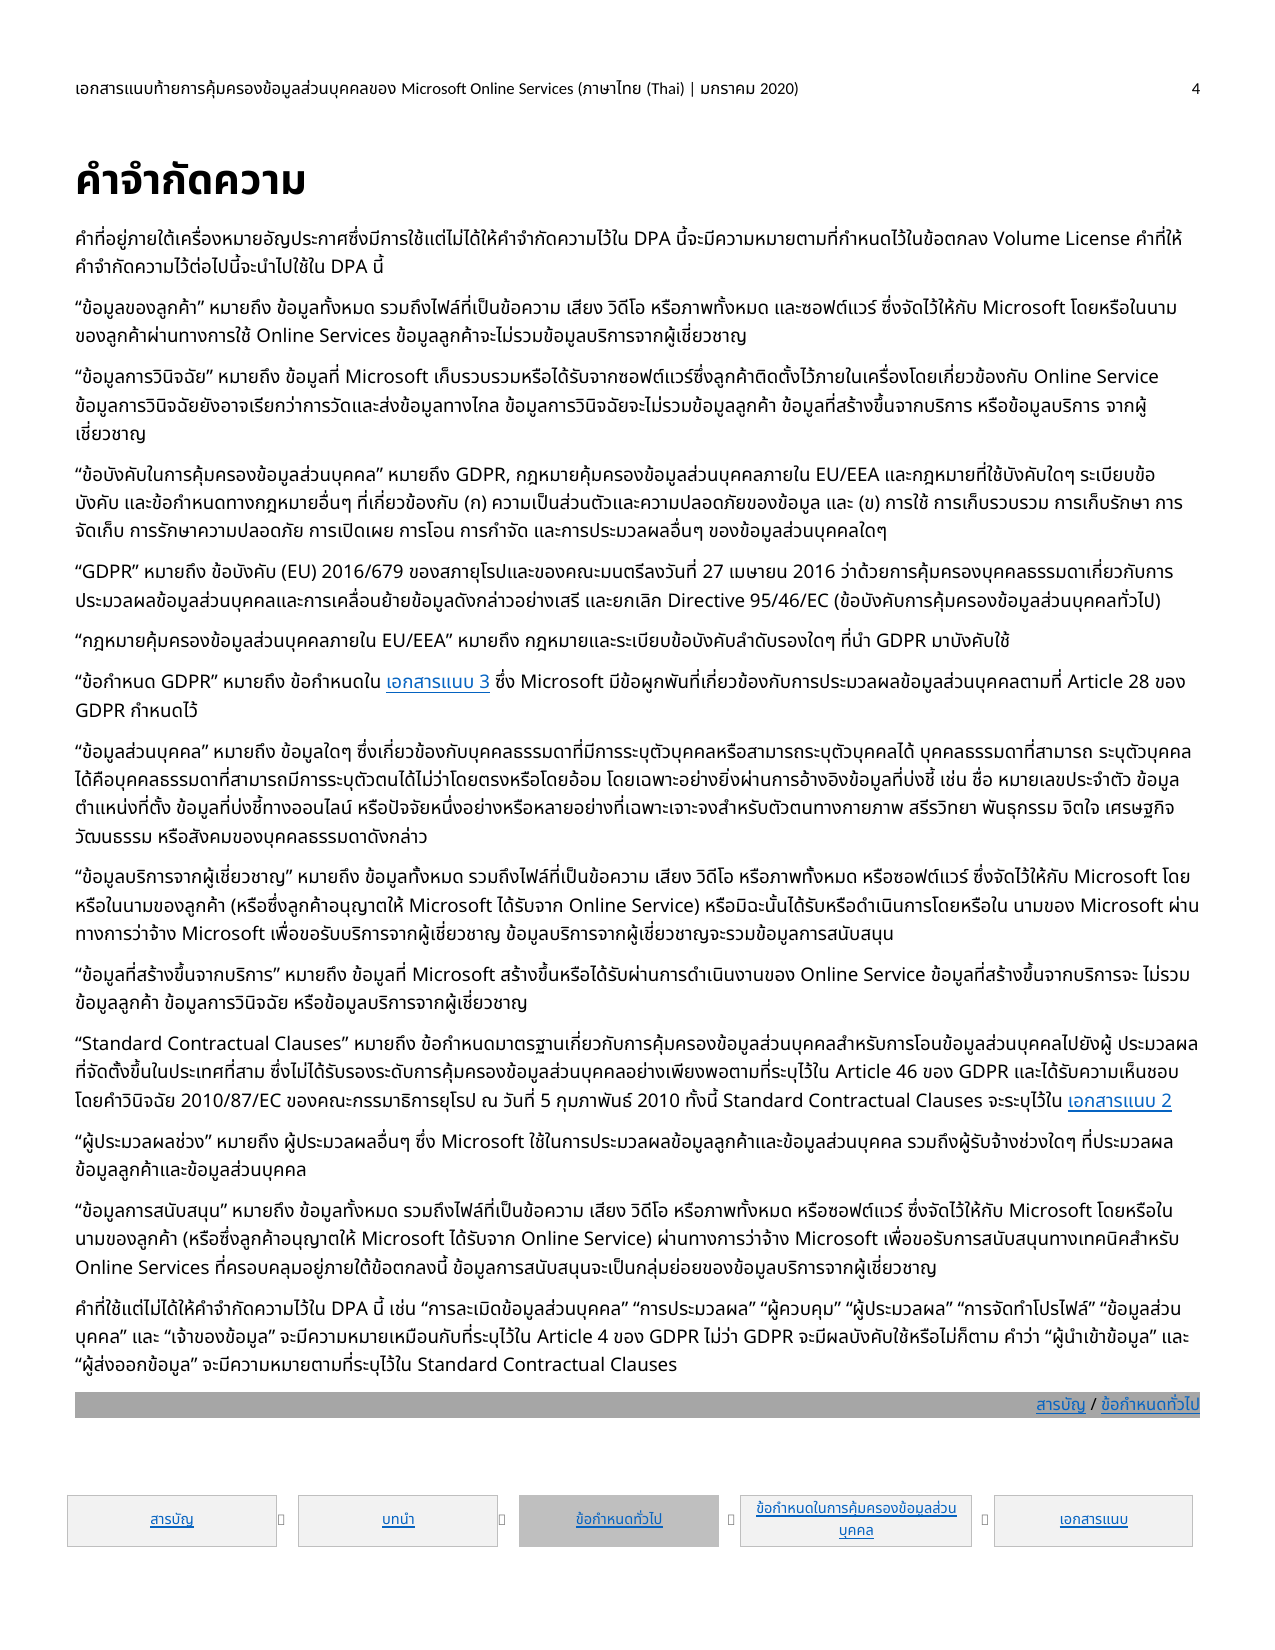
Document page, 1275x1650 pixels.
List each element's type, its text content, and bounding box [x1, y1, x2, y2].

list “ข้อมูลการสนับสนุน” หมายถึง ข้อมูลทั้งหมด รวมถึงไฟล์ที่เป็นข้อความ เสียง วิดีโอ หรือภาพทั้งหมด หรือซอฟต์แวร์ ซึ่งจัดไว้ให้กับ Microsoft โดยหรือในนามของลูกค้า (หรือซึ่งลูกค้าอนุญาตให้ Microsoft ได้รับจาก Online Service) ผ่านทางการว่าจ้าง Microsoft เพื่อขอรับการสนับสนุนทางเทคนิคสำหรับ Online Services ที่ครอบคลุมอยู่ภายใต้ข้อตกลงนี้ ข้อมูลการสนับสนุนจะเป็นกลุ่มย่อยของข้อมูลบริการจากผู้เชี่ยวชาญ [75, 1197, 1200, 1282]
list คำที่อยู่ภายใต้เครื่องหมายอัญประกาศซึ่งมีการใช้แต่ไม่ได้ให้คำจำกัดความไว้ใน DPA นี้จะมีความหมายตามที่กำหนดไว้ในข้อตกลง Volume License คำที่ให้คำจำกัดความไว้ต่อไปนี้จะนำไปใช้ใน DPA นี้ [75, 225, 1200, 282]
list “ผู้ประมวลผลช่วง” หมายถึง ผู้ประมวลผลอื่นๆ ซึ่ง Microsoft ใช้ในการประมวลผลข้อมูลลูกค้าและข้อมูลส่วนบุคคล รวมถึงผู้รับจ้างช่วงใดๆ ที่ประมวลผลข้อมูลลูกค้าและข้อมูลส่วนบุคคล [75, 1128, 1200, 1185]
list สารบัญ / ข้อกำหนดทั่วไป [75, 1392, 1200, 1418]
list “Standard Contractual Clauses” หมายถึง ข้อกำหนดมาตรฐานเกี่ยวกับการคุ้มครองข้อมูลส่วนบุคคลสำหรับการโอนข้อมูลส่วนบุคคลไปยังผู้ ประมวลผลที่จัดตั้งขึ้นในประเทศที่สาม ซึ่งไม่ได้รับรองระดับการคุ้มครองข้อมูลส่วนบุคคลอย่างเพียงพอตามที่ระบุไว้ใน Article 46 ของ GDPR และได้รับความเห็นชอบโดยคำวินิจฉัย 2010/87/EC ของคณะกรรมาธิการยุโรป ณ วันที่ 5 กุมภาพันธ์ 2010 ทั้งนี้ Standard Contractual Clauses จะระบุไว้ใน เอกสารแนบ 2 [75, 1031, 1200, 1116]
list “ข้อมูลของลูกค้า” หมายถึง ข้อมูลทั้งหมด รวมถึงไฟล์ที่เป็นข้อความ เสียง วิดีโอ หรือภาพทั้งหมด และซอฟต์แวร์ ซึ่งจัดไว้ให้กับ Microsoft โดยหรือในนามของลูกค้าผ่านทางการใช้ Online Services ข้อมูลลูกค้าจะไม่รวมข้อมูลบริการจากผู้เชี่ยวชาญ [75, 294, 1200, 351]
list “ข้อมูลที่สร้างขึ้นจากบริการ” หมายถึง ข้อมูลที่ Microsoft สร้างขึ้นหรือได้รับผ่านการดำเนินงานของ Online Service ข้อมูลที่สร้างขึ้นจากบริการจะ ไม่รวมข้อมูลลูกค้า ข้อมูลการวินิจฉัย หรือข้อมูลบริการจากผู้เชี่ยวชาญ [75, 961, 1200, 1018]
subtitle คำจำกัดความ [75, 150, 1200, 213]
list “ข้อมูลส่วนบุคคล” หมายถึง ข้อมูลใดๆ ซึ่งเกี่ยวข้องกับบุคคลธรรมดาที่มีการระบุตัวบุคคลหรือสามารถระบุตัวบุคคลได้ บุคคลธรรมดาที่สามารถ ระบุตัวบุคคลได้คือบุคคลธรรมดาที่สามารถมีการระบุตัวตนได้ไม่ว่าโดยตรงหรือโดยอ้อม โดยเฉพาะอย่างยิ่งผ่านการอ้างอิงข้อมูลที่บ่งชี้ เช่น ชื่อ หมายเลขประจำตัว ข้อมูลตำแหน่งที่ตั้ง ข้อมูลที่บ่งชี้ทางออนไลน์ หรือปัจจัยหนึ่งอย่างหรือหลายอย่างที่เฉพาะเจาะจงสำหรับตัวตนทางกายภาพ สรีรวิทยา พันธุกรรม จิตใจ เศรษฐกิจ วัฒนธรรม หรือสังคมของบุคคลธรรมดาดังกล่าว [75, 738, 1200, 851]
list “GDPR” หมายถึง ข้อบังคับ (EU) 2016/679 ของสภายุโรปและของคณะมนตรีลงวันที่ 27 เมษายน 2016 ว่าด้วยการคุ้มครองบุคคลธรรมดาเกี่ยวกับการ ประมวลผลข้อมูลส่วนบุคคลและการเคลื่อนย้ายข้อมูลดังกล่าวอย่างเสรี และยกเลิก Directive 95/46/EC (ข้อบังคับการคุ้มครองข้อมูลส่วนบุคคลทั่วไป) [75, 559, 1200, 615]
list “ข้อมูลการวินิจฉัย” หมายถึง ข้อมูลที่ Microsoft เก็บรวบรวมหรือได้รับจากซอฟต์แวร์ซึ่งลูกค้าติดตั้งไว้ภายในเครื่องโดยเกี่ยวข้องกับ Online Service ข้อมูลการวินิจฉัยยังอาจเรียกว่าการวัดและส่งข้อมูลทางไกล ข้อมูลการวินิจฉัยจะไม่รวมข้อมูลลูกค้า ข้อมูลที่สร้างขึ้นจากบริการ หรือข้อมูลบริการ จากผู้เชี่ยวชาญ [75, 364, 1200, 449]
list “ข้อบังคับในการคุ้มครองข้อมูลส่วนบุคคล” หมายถึง GDPR, กฎหมายคุ้มครองข้อมูลส่วนบุคคลภายใน EU/EEA และกฎหมายที่ใช้บังคับใดๆ ระเบียบข้อบังคับ และข้อกำหนดทางกฎหมายอื่นๆ ที่เกี่ยวข้องกับ (ก) ความเป็นส่วนตัวและความปลอดภัยของข้อมูล และ (ข) การใช้ การเก็บรวบรวม การเก็บรักษา การจัดเก็บ การรักษาความปลอดภัย การเปิดเผย การโอน การกำจัด และการประมวลผลอื่นๆ ของข้อมูลส่วนบุคคลใดๆ [75, 461, 1200, 546]
list “กฎหมายคุ้มครองข้อมูลส่วนบุคคลภายใน EU/EEA” หมายถึง กฎหมายและระเบียบข้อบังคับลำดับรองใดๆ ที่นำ GDPR มาบังคับใช้ [75, 628, 1200, 656]
list “ข้อกำหนด GDPR” หมายถึง ข้อกำหนดใน เอกสารแนบ 3 ซึ่ง Microsoft มีข้อผูกพันที่เกี่ยวข้องกับการประมวลผลข้อมูลส่วนบุคคลตามที่ Article 28 ของ GDPR กำหนดไว้ [75, 669, 1200, 726]
list “ข้อมูลบริการจากผู้เชี่ยวชาญ” หมายถึง ข้อมูลทั้งหมด รวมถึงไฟล์ที่เป็นข้อความ เสียง วิดีโอ หรือภาพทั้งหมด หรือซอฟต์แวร์ ซึ่งจัดไว้ให้กับ Microsoft โดยหรือในนามของลูกค้า (หรือซึ่งลูกค้าอนุญาตให้ Microsoft ได้รับจาก Online Service) หรือมิฉะนั้นได้รับหรือดำเนินการโดยหรือใน นามของ Microsoft ผ่านทางการว่าจ้าง Microsoft เพื่อขอรับบริการจากผู้เชี่ยวชาญ ข้อมูลบริการจากผู้เชี่ยวชาญจะรวมข้อมูลการสนับสนุน [75, 864, 1200, 949]
list คำที่ใช้แต่ไม่ได้ให้คำจำกัดความไว้ใน DPA นี้ เช่น “การละเมิดข้อมูลส่วนบุคคล” “การประมวลผล” “ผู้ควบคุม” “ผู้ประมวลผล” “การจัดทำโปรไฟล์” “ข้อมูลส่วนบุคคล” และ “เจ้าของข้อมูล” จะมีความหมายเหมือนกับที่ระบุไว้ใน Article 4 ของ GDPR ไม่ว่า GDPR จะมีผลบังคับใช้หรือไม่ก็ตาม คำว่า “ผู้นำเข้าข้อมูล” และ “ผู้ส่งออกข้อมูล” จะมีความหมายตามที่ระบุไว้ใน Standard Contractual Clauses [75, 1295, 1200, 1380]
